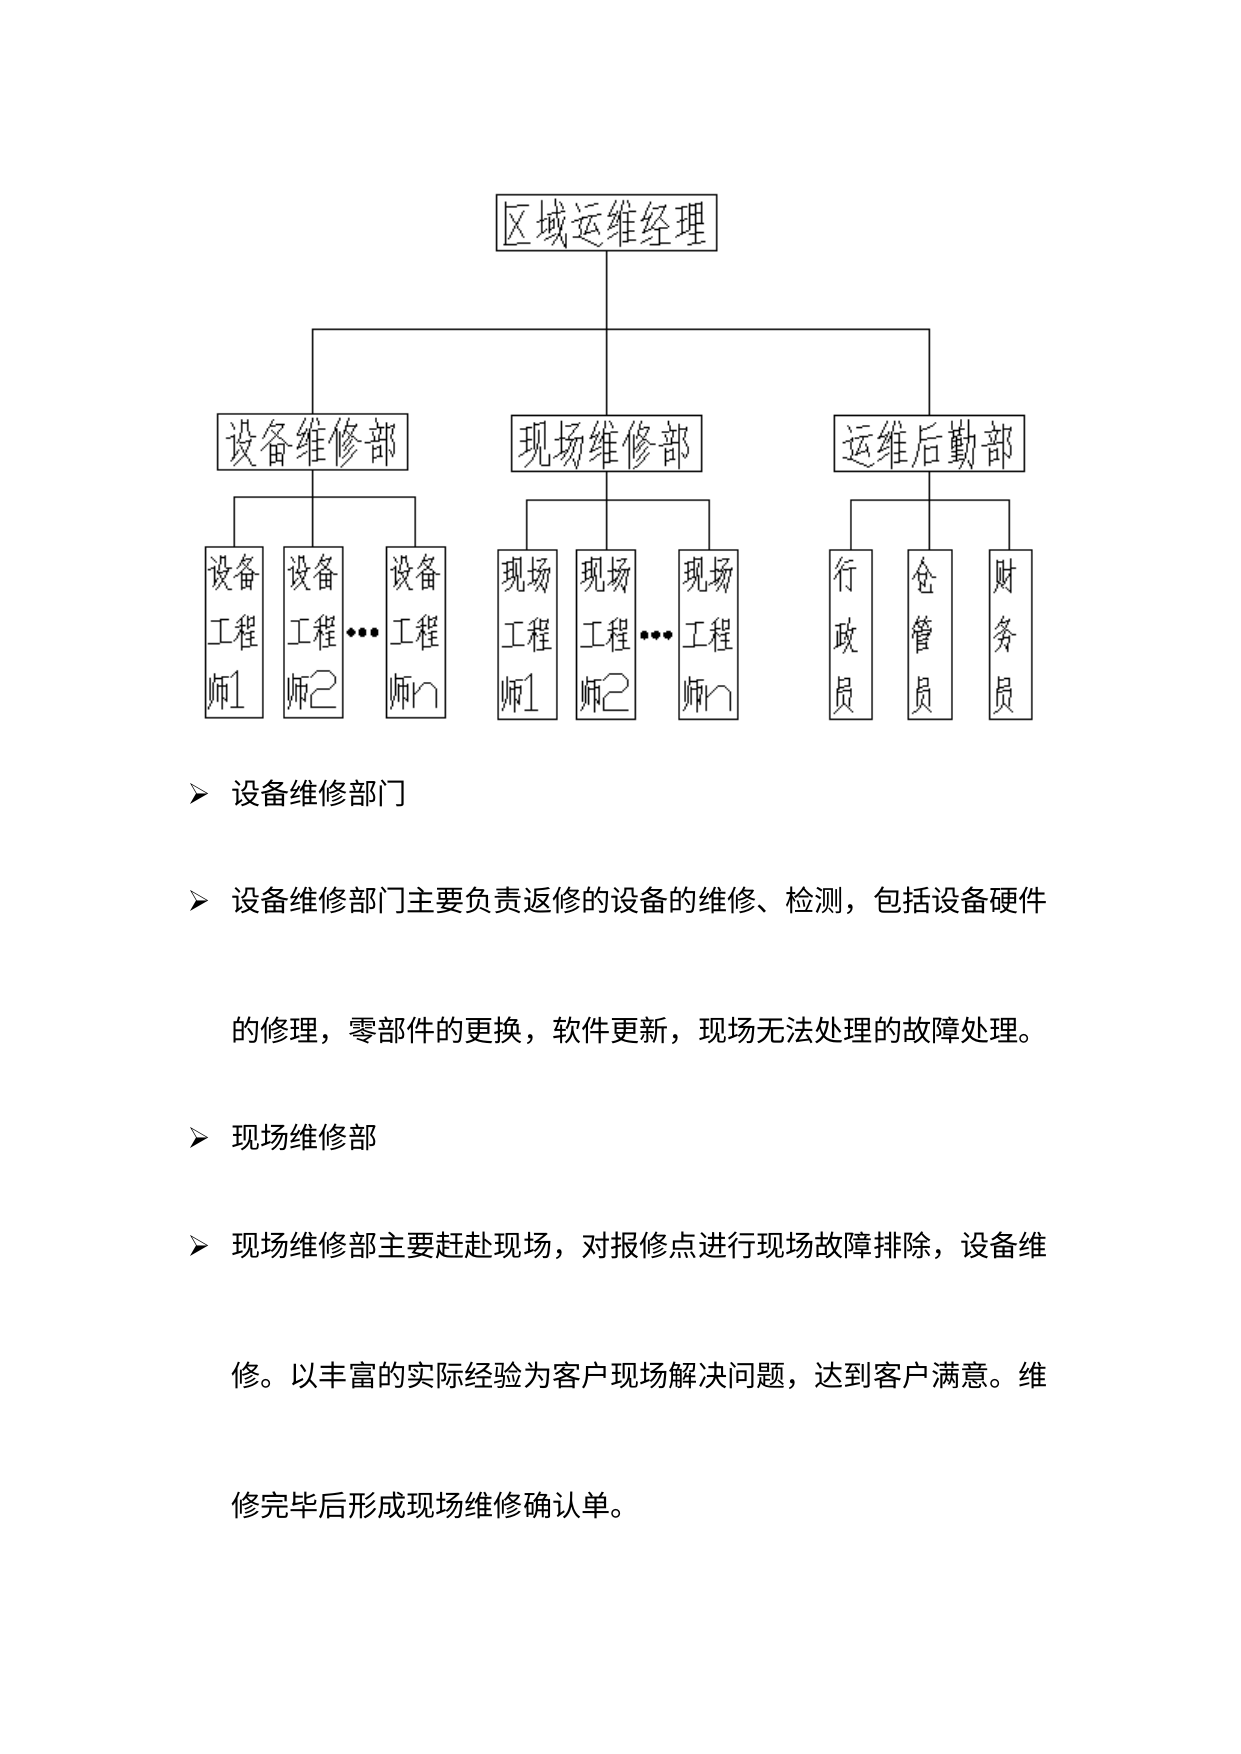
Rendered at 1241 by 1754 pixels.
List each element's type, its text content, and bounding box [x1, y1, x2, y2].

list 设备维修部门主要负责返修的设备的维修、检测，包括设备硬件的修理，零部件的更换，软件更新，现场无法处理的故障处理。 [187, 866, 1053, 1061]
list 现场维修部 [187, 1103, 1053, 1168]
picture [187, 162, 1054, 743]
list 现场维修部主要赶赴现场，对报修点进行现场故障排除，设备维修。以丰富的实际经验为客户现场解决问题，达到客户满意。维修完毕后形成现场维修确认单。 [187, 1211, 1053, 1536]
list 设备维修部门 [187, 759, 1053, 824]
